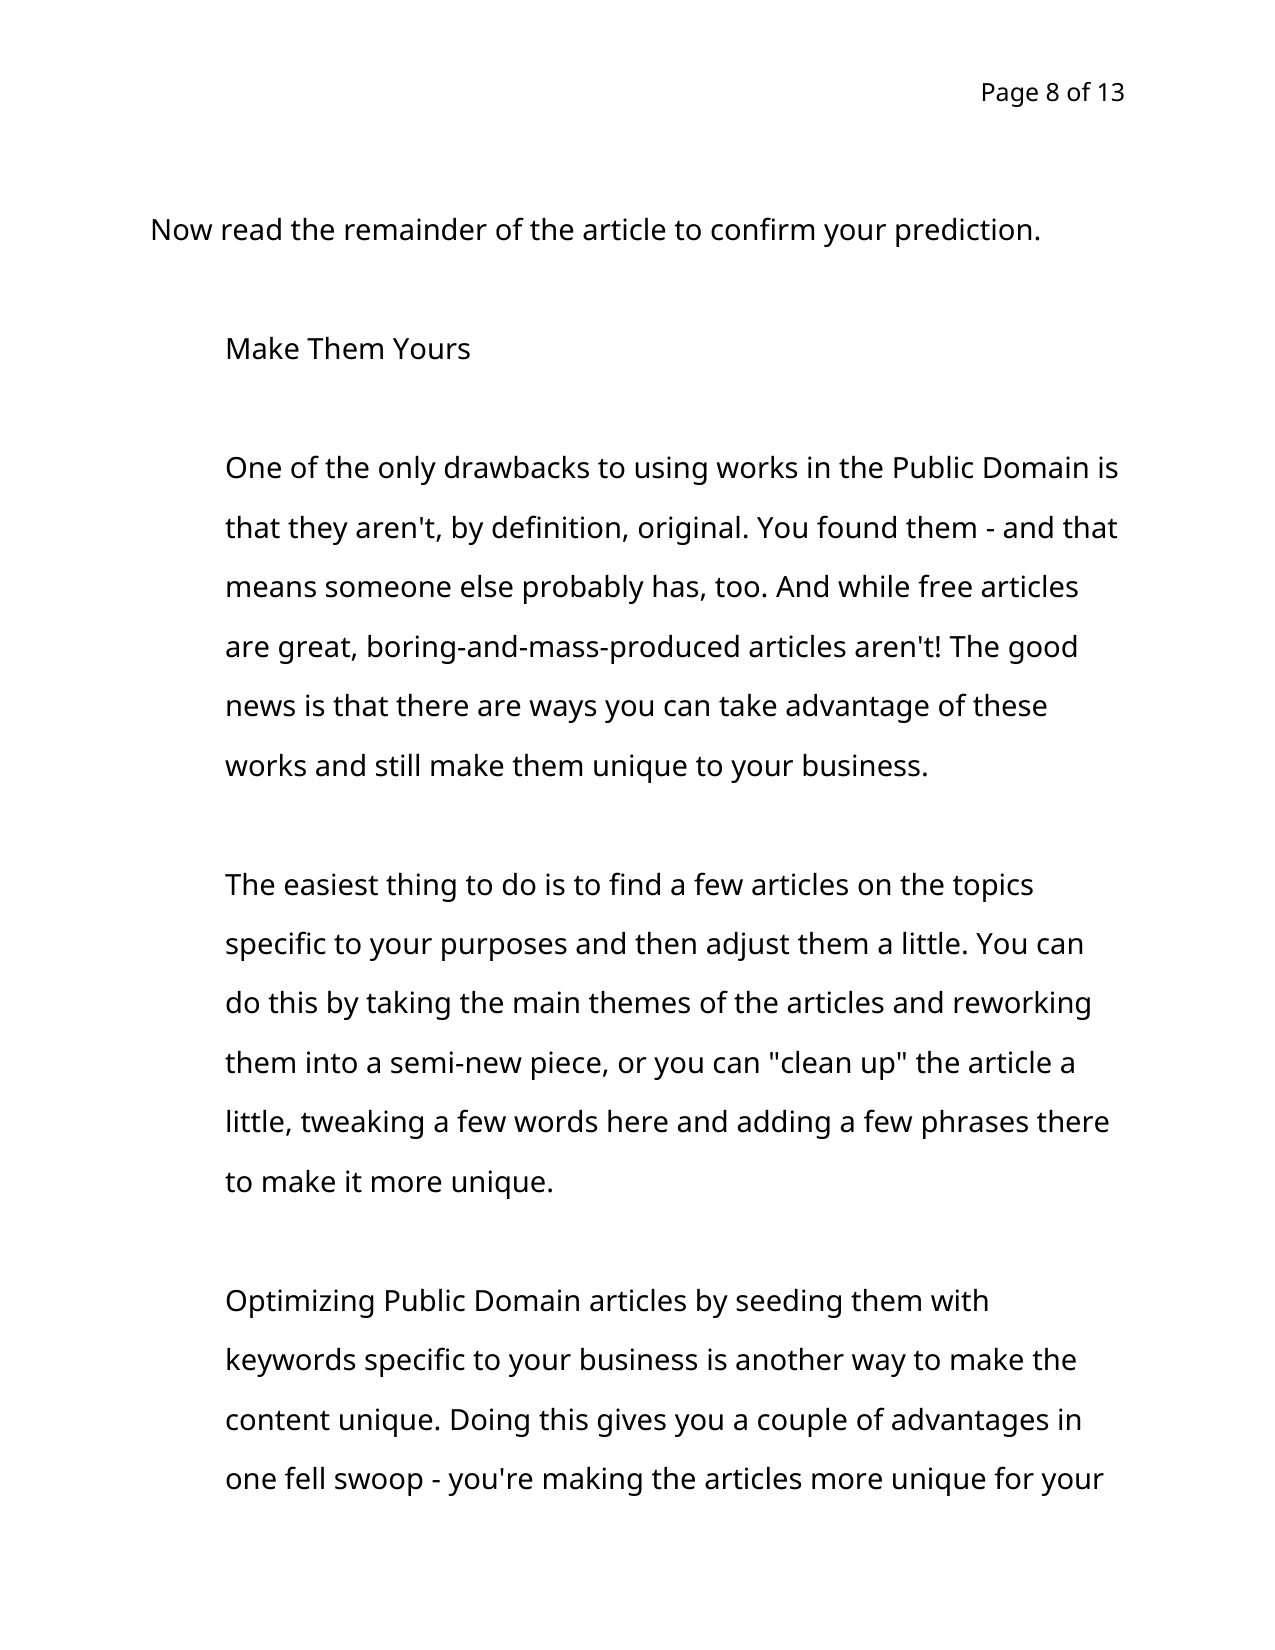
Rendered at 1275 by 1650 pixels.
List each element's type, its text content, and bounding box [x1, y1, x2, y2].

text Make Them Yours [225, 328, 1125, 368]
text One of the only drawbacks to using works in the Public Domain is that they aren't, by definition, original. You found them - and that means someone else probably has, too. And while free articles are great, boring-and-mass-produced articles aren't! The good news is that there are ways you can take advantage of these works and still make them unique to your business. [225, 447, 1125, 784]
text The easiest thing to do is to find a few articles on the topics specific to your purposes and then adjust them a little. You can do this by taking the main themes of the articles and reworking them into a semi-new piece, or you can "clean up" the article a little, tweaking a few words here and adding a few phrases there to make it more unique. [225, 864, 1125, 1201]
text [225, 1280, 1125, 1498]
text Now read the remainder of the article to confirm your prediction. [150, 209, 1125, 249]
